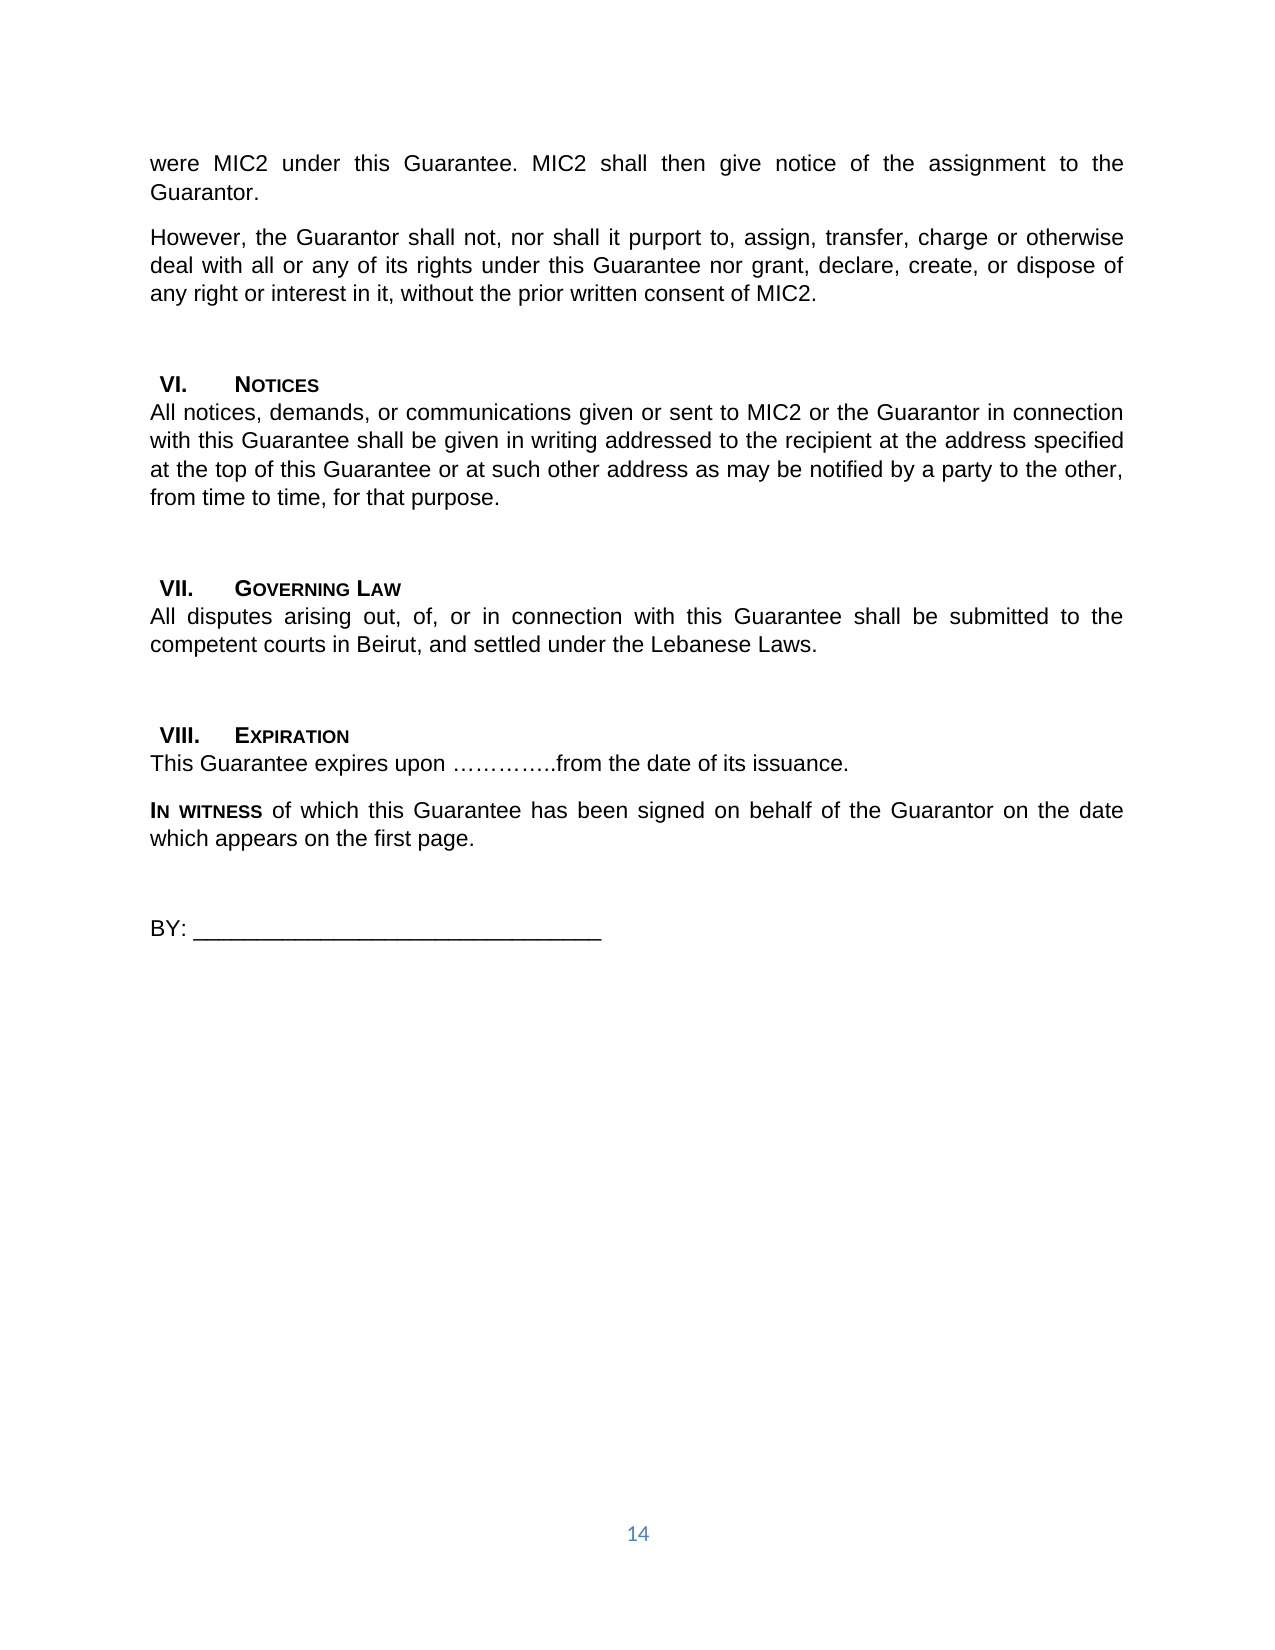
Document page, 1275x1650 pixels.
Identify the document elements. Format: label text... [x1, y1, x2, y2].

text This Guarantee expires upon …………..from the date of its issuance. [150, 750, 1125, 776]
list Governing Law [159, 574, 1125, 601]
list Expiration [159, 722, 1125, 748]
text BY: ________________________________ [150, 915, 1125, 942]
text However, the Guarantor shall not, nor shall it purport to, assign, transfer, charge or otherwise deal with all or any of its rights under this Guarantee nor grant, declare, create, or dispose of any right or interest in it, without the prior written consent of MIC2. [150, 223, 1125, 307]
text All notices, demands, or communications given or sent to MIC2 or the Guarantor in connection with this Guarantee shall be given in writing addressed to the recipient at the address specified at the top of this Guarantee or at such other address as may be notified by a party to the other, from time to time, for that purpose. [150, 399, 1125, 511]
text All disputes arising out, of, or in connection with this Guarantee shall be submitted to the competent courts in Beirut, and settled under the Lebanese Laws. [150, 603, 1125, 658]
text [150, 150, 1125, 205]
text In witness of which this Guarantee has been signed on behalf of the Guarantor on the date which appears on the first page. [150, 797, 1125, 851]
list Notices [159, 371, 1125, 397]
